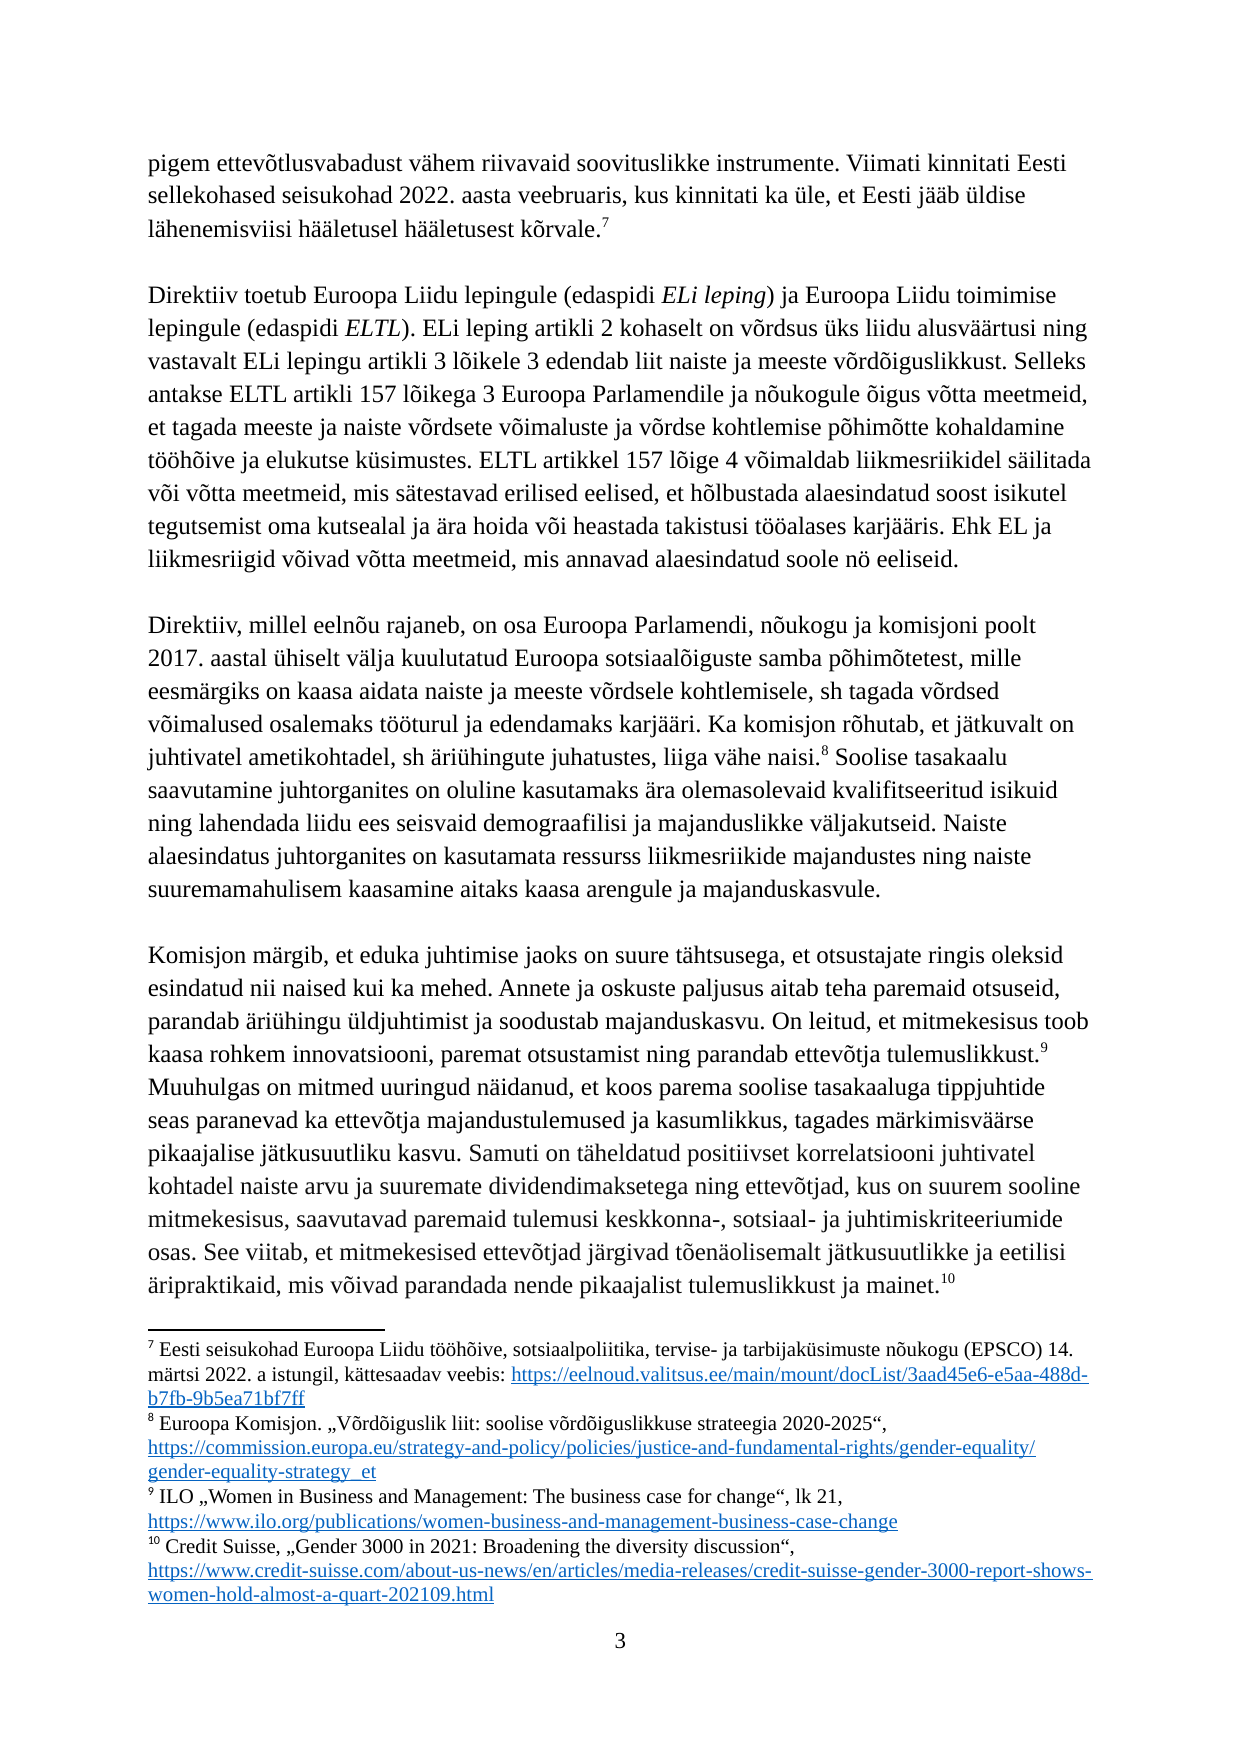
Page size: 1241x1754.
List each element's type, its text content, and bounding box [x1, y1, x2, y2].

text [148, 148, 1093, 242]
text Direktiiv, millel eelnõu rajaneb, on osa Euroopa Parlamendi, nõukogu ja komisjoni poolt 2017. aastal ühiselt välja kuulutatud Euroopa sotsiaalõiguste samba põhimõtetest, mille eesmärgiks on kaasa aidata naiste ja meeste võrdsele kohtlemisele, sh tagada võrdsed võimalused osalemaks tööturul ja edendamaks karjääri. Ka komisjon rõhutab, et jätkuvalt on juhtivatel ametikohtadel, sh äriühingute juhatustes, liiga vähe naisi. Soolise tasakaalu saavutamine juhtorganites on oluline kasutamaks ära olemasolevaid kvalifitseeritud isikuid ning lahendada liidu ees seisvaid demograafilisi ja majanduslikke väljakutseid. Naiste alaesindatus juhtorganites on kasutamata ressurss liikmesriikide majandustes ning naiste suuremamahulisem kaasamine aitaks kaasa arengule ja majanduskasvule. [148, 610, 1093, 903]
text Direktiiv toetub Euroopa Liidu lepingule (edaspidi ELi leping) ja Euroopa Liidu toimimise lepingule (edaspidi ELTL). ELi leping artikli 2 kohaselt on võrdsus üks liidu alusväärtusi ning vastavalt ELi lepingu artikli 3 lõikele 3 edendab liit naiste ja meeste võrdõiguslikkust. Selleks antakse ELTL artikli 157 lõikega 3 Euroopa Parlamendile ja nõukogule õigus võtta meetmeid, et tagada meeste ja naiste võrdsete võimaluste ja võrdse kohtlemise põhimõtte kohaldamine tööhõive ja elukutse küsimustes. ELTL artikkel 157 lõige 4 võimaldab liikmesriikidel säilitada või võtta meetmeid, mis sätestavad erilised eelised, et hõlbustada alaesindatud soost isikutel tegutsemist oma kutsealal ja ära hoida või heastada takistusi tööalases karjääris. Ehk EL ja liikmesriigid võivad võtta meetmeid, mis annavad alaesindatud soole nö eeliseid. [148, 280, 1093, 573]
text Komisjon märgib, et eduka juhtimise jaoks on suure tähtsusega, et otsustajate ringis oleksid esindatud nii naised kui ka mehed. Annete ja oskuste paljusus aitab teha paremaid otsuseid, parandab äriühingu üldjuhtimist ja soodustab majanduskasvu. On leitud, et mitmekesisus toob kaasa rohkem innovatsiooni, paremat otsustamist ning parandab ettevõtja tulemuslikkust. Muuhulgas on mitmed uuringud näidanud, et koos parema soolise tasakaaluga tippjuhtide seas paranevad ka ettevõtja majandustulemused ja kasumlikkus, tagades märkimisväärse pikaajalise jätkusuutliku kasvu. Samuti on täheldatud positiivset korrelatsiooni juhtivatel kohtadel naiste arvu ja suuremate dividendimaksetega​ ning ettevõtjad, kus on suurem sooline mitmekesisus, saavutavad paremaid tulemusi keskkonna-, sotsiaal- ja juhtimiskriteeriumide osas. See viitab, et mitmekesised ettevõtjad järgivad tõenäolisemalt jätkusuutlikke ja eetilisi äripraktikaid, mis võivad parandada nende pikaajalist tulemuslikkust ja mainet. [148, 940, 1093, 1299]
